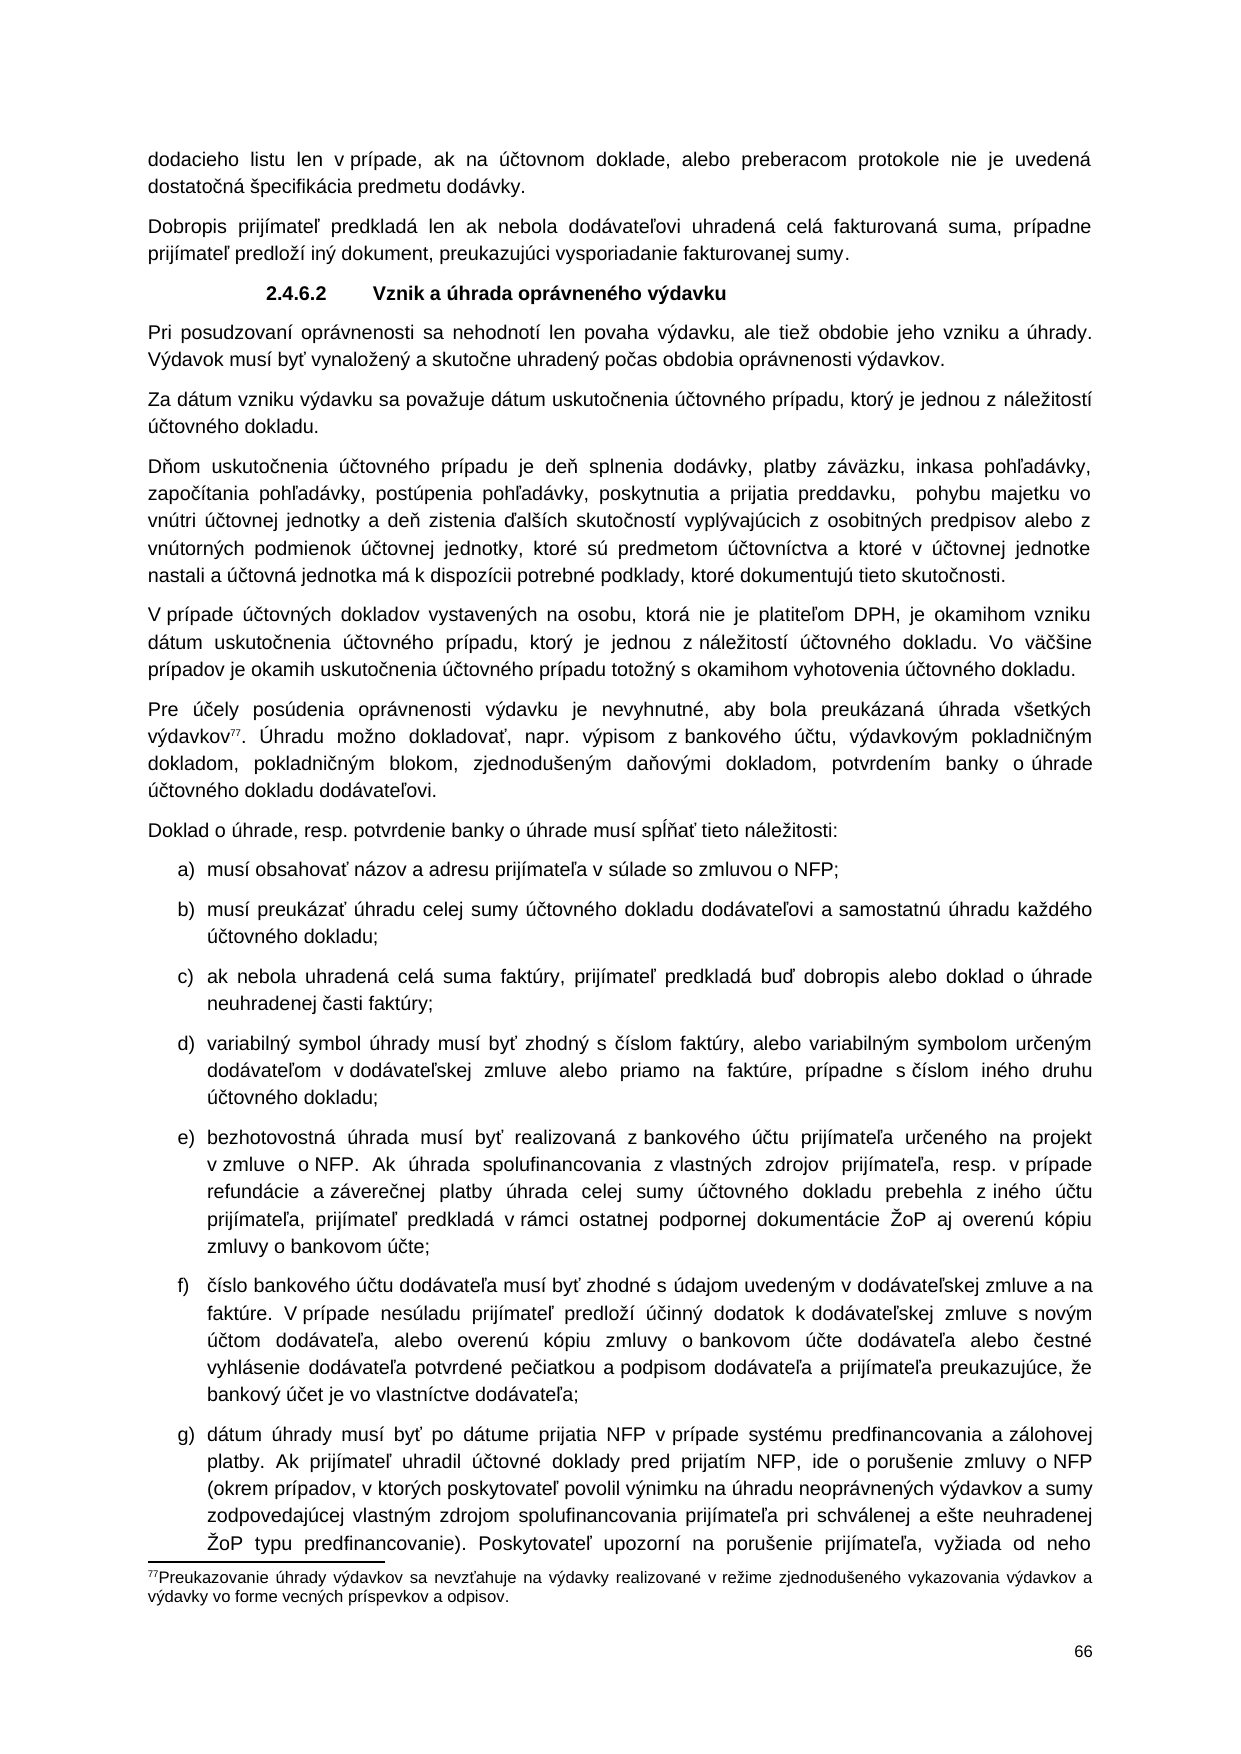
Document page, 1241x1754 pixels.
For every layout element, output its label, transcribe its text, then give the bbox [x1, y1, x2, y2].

text Dobropis prijímateľ predkladá len ak nebola dodávateľovi uhradená celá fakturovaná suma, prípadne prijímateľ predloží iný dokument, preukazujúci vysporiadanie fakturovanej sumy. [148, 214, 1092, 264]
list číslo bankového účtu dodávateľa musí byť zhodné s údajom uvedeným v dodávateľskej zmluve a na faktúre. V prípade nesúladu prijímateľ predloží účinný dodatok k dodávateľskej zmluve s novým účtom dodávateľa, alebo overenú kópiu zmluvy o bankovom účte dodávateľa alebo čestné vyhlásenie dodávateľa potvrdené pečiatkou a podpisom dodávateľa a prijímateľa preukazujúce, že bankový účet je vo vlastníctve dodávateľa; [177, 1274, 1092, 1406]
subtitle Vznik a úhrada oprávneného výdavku [266, 281, 1092, 304]
text Pri posudzovaní oprávnenosti sa nehodnotí len povaha výdavku, ale tiež obdobie jeho vzniku a úhrady. Výdavok musí byť vynaložený a skutočne uhradený počas obdobia oprávnenosti výdavkov. [148, 321, 1092, 371]
text Dňom uskutočnenia účtovného prípadu je deň splnenia dodávky, platby záväzku, inkasa pohľadávky, započítania pohľadávky, postúpenia pohľadávky, poskytnutia a prijatia preddavku, pohybu majetku vo vnútri účtovnej jednotky a deň zistenia ďalších skutočností vyplývajúcich z osobitných predpisov alebo z vnútorných podmienok účtovnej jednotky, ktoré sú predmetom účtovníctva a ktoré v účtovnej jednotke nastali a účtovná jednotka má k dispozícii potrebné podklady, ktoré dokumentujú tieto skutočnosti. [148, 455, 1092, 586]
list musí obsahovať názov a adresu prijímateľa v súlade so zmluvou o NFP; [177, 858, 1092, 881]
text Doklad o úhrade, resp. potvrdenie banky o úhrade musí spĺňať tieto náležitosti: [148, 819, 1092, 841]
list bezhotovostná úhrada musí byť realizovaná z bankového účtu prijímateľa určeného na projekt v zmluve o NFP. Ak úhrada spolufinancovania z vlastných zdrojov prijímateľa, resp. v prípade refundácie a záverečnej platby úhrada celej sumy účtovného dokladu prebehla z iného účtu prijímateľa, prijímateľ predkladá v rámci ostatnej podpornej dokumentácie ŽoP aj overenú kópiu zmluvy o bankovom účte; [177, 1126, 1092, 1257]
text Za dátum vzniku výdavku sa považuje dátum uskutočnenia účtovného prípadu, ktorý je jednou z náležitostí účtovného dokladu. [148, 388, 1092, 438]
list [177, 1423, 1092, 1554]
list variabilný symbol úhrady musí byť zhodný s číslom faktúry, alebo variabilným symbolom určeným dodávateľom v dodávateľskej zmluve alebo priamo na faktúre, prípadne s číslom iného druhu účtovného dokladu; [177, 1032, 1092, 1109]
text V prípade účtovných dokladov vystavených na osobu, ktorá nie je platiteľom DPH, je okamihom vzniku dátum uskutočnenia účtovného prípadu, ktorý je jednou z náležitostí účtovného dokladu. Vo väčšine prípadov je okamih uskutočnenia účtovného prípadu totožný s okamihom vyhotovenia účtovného dokladu. [148, 603, 1092, 680]
text Pre účely posúdenia oprávnenosti výdavku je nevyhnutné, aby bola preukázaná úhrada všetkých výdavkov. Úhradu možno dokladovať, napr. výpisom z bankového účtu, výdavkovým pokladničným dokladom, pokladničným blokom, zjednodušeným daňovými dokladom, potvrdením banky o úhrade účtovného dokladu dodávateľovi. [148, 697, 1092, 802]
list musí preukázať úhradu celej sumy účtovného dokladu dodávateľovi a samostatnú úhradu každého účtovného dokladu; [177, 898, 1092, 948]
list ak nebola uhradená celá suma faktúry, prijímateľ predkladá buď dobropis alebo doklad o úhrade neuhradenej časti faktúry; [177, 965, 1092, 1015]
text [148, 148, 1092, 198]
